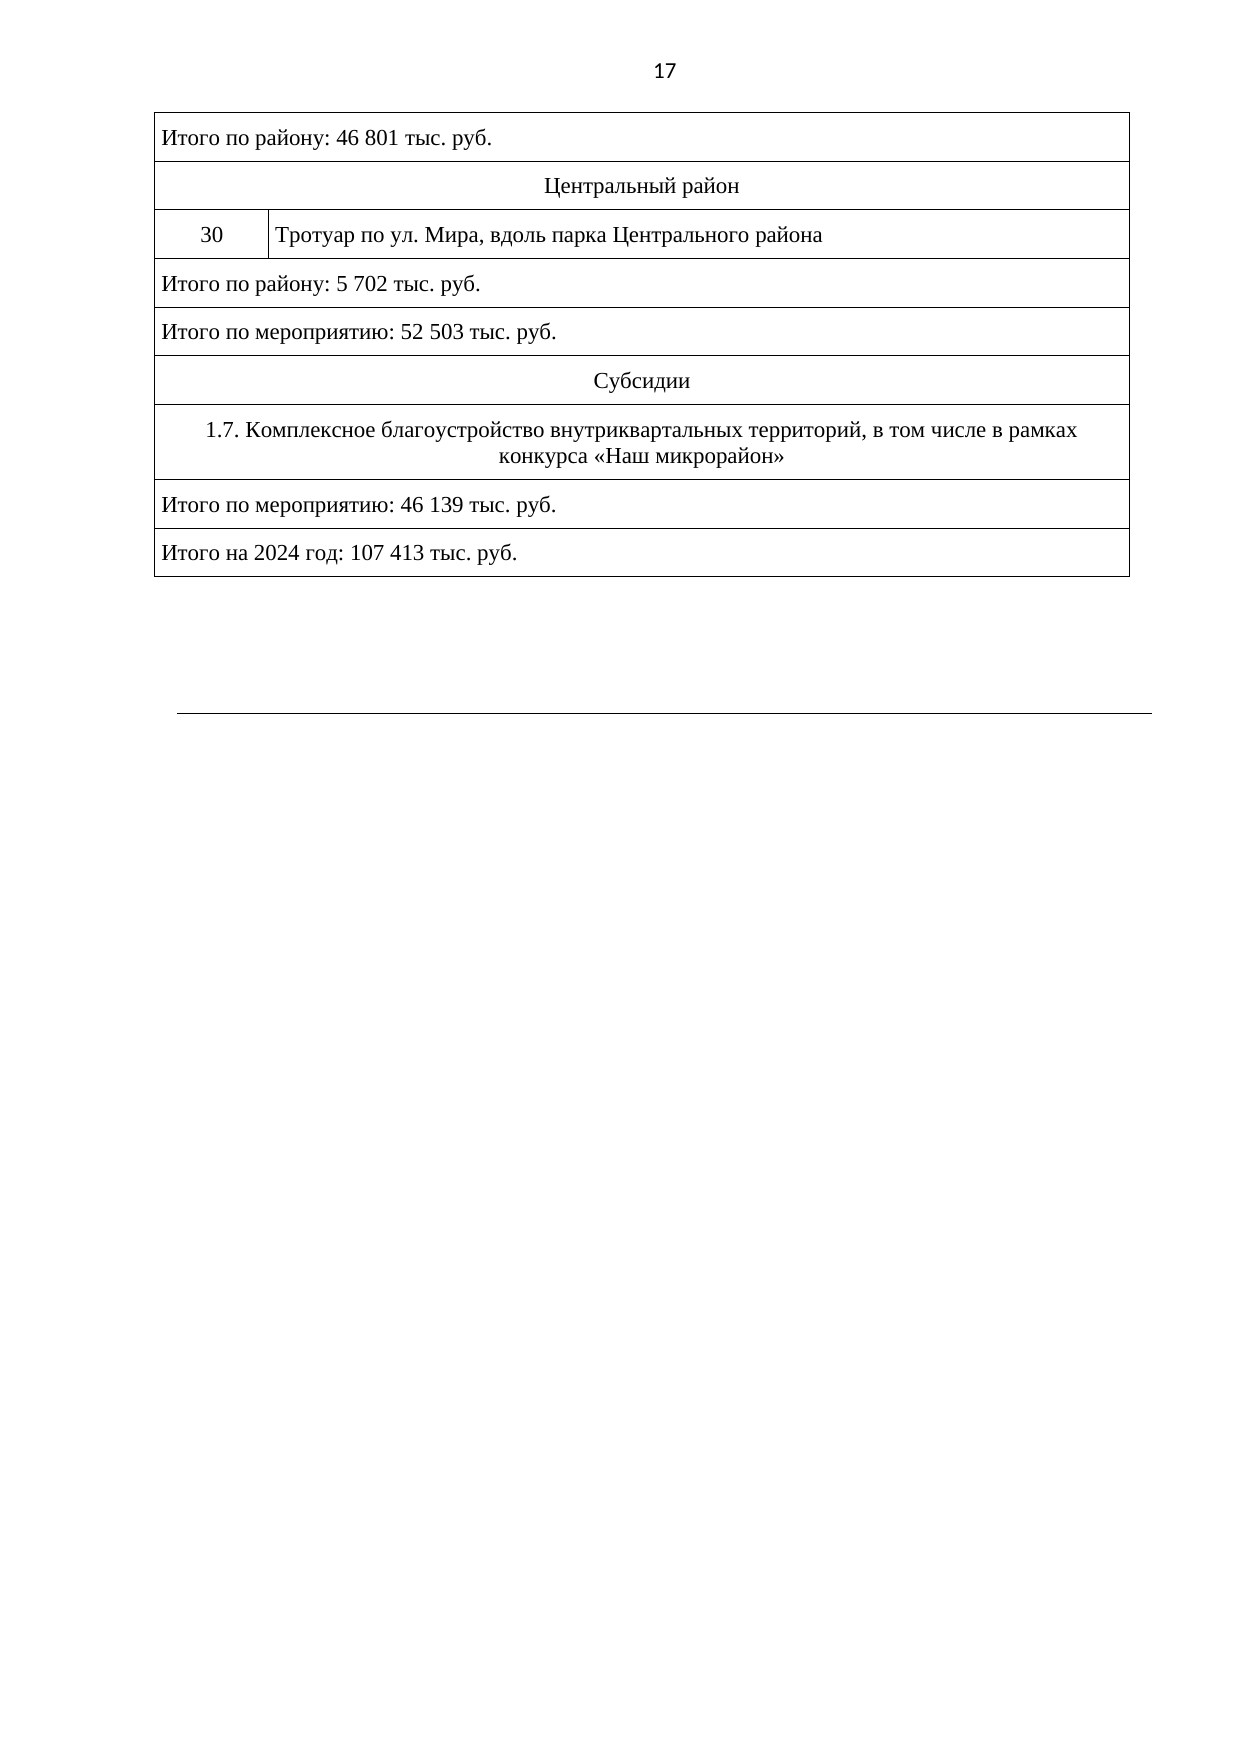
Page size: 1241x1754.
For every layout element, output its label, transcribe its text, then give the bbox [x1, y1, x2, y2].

table_cell Итого на 2024 год: 107 413 тыс. руб. [155, 529, 1129, 576]
table_cell Итого по району: 46 801 тыс. руб. [155, 113, 1129, 161]
table_cell 1.7. Комплексное благоустройство внутриквартальных территорий, в том числе в рамках конкурса «Наш микрорайон» [155, 405, 1129, 479]
table_cell Центральный район [155, 162, 1129, 209]
table_cell 30 [155, 210, 268, 258]
table_cell Итого по мероприятию: 46 139 тыс. руб. [155, 480, 1129, 528]
table_cell Субсидии [155, 356, 1129, 404]
table_cell Итого по району: 5 702 тыс. руб. [155, 259, 1129, 307]
table_cell Итого по мероприятию: 52 503 тыс. руб. [155, 308, 1129, 355]
table_cell Тротуар по ул. Мира, вдоль парка Центрального района [269, 210, 1129, 258]
